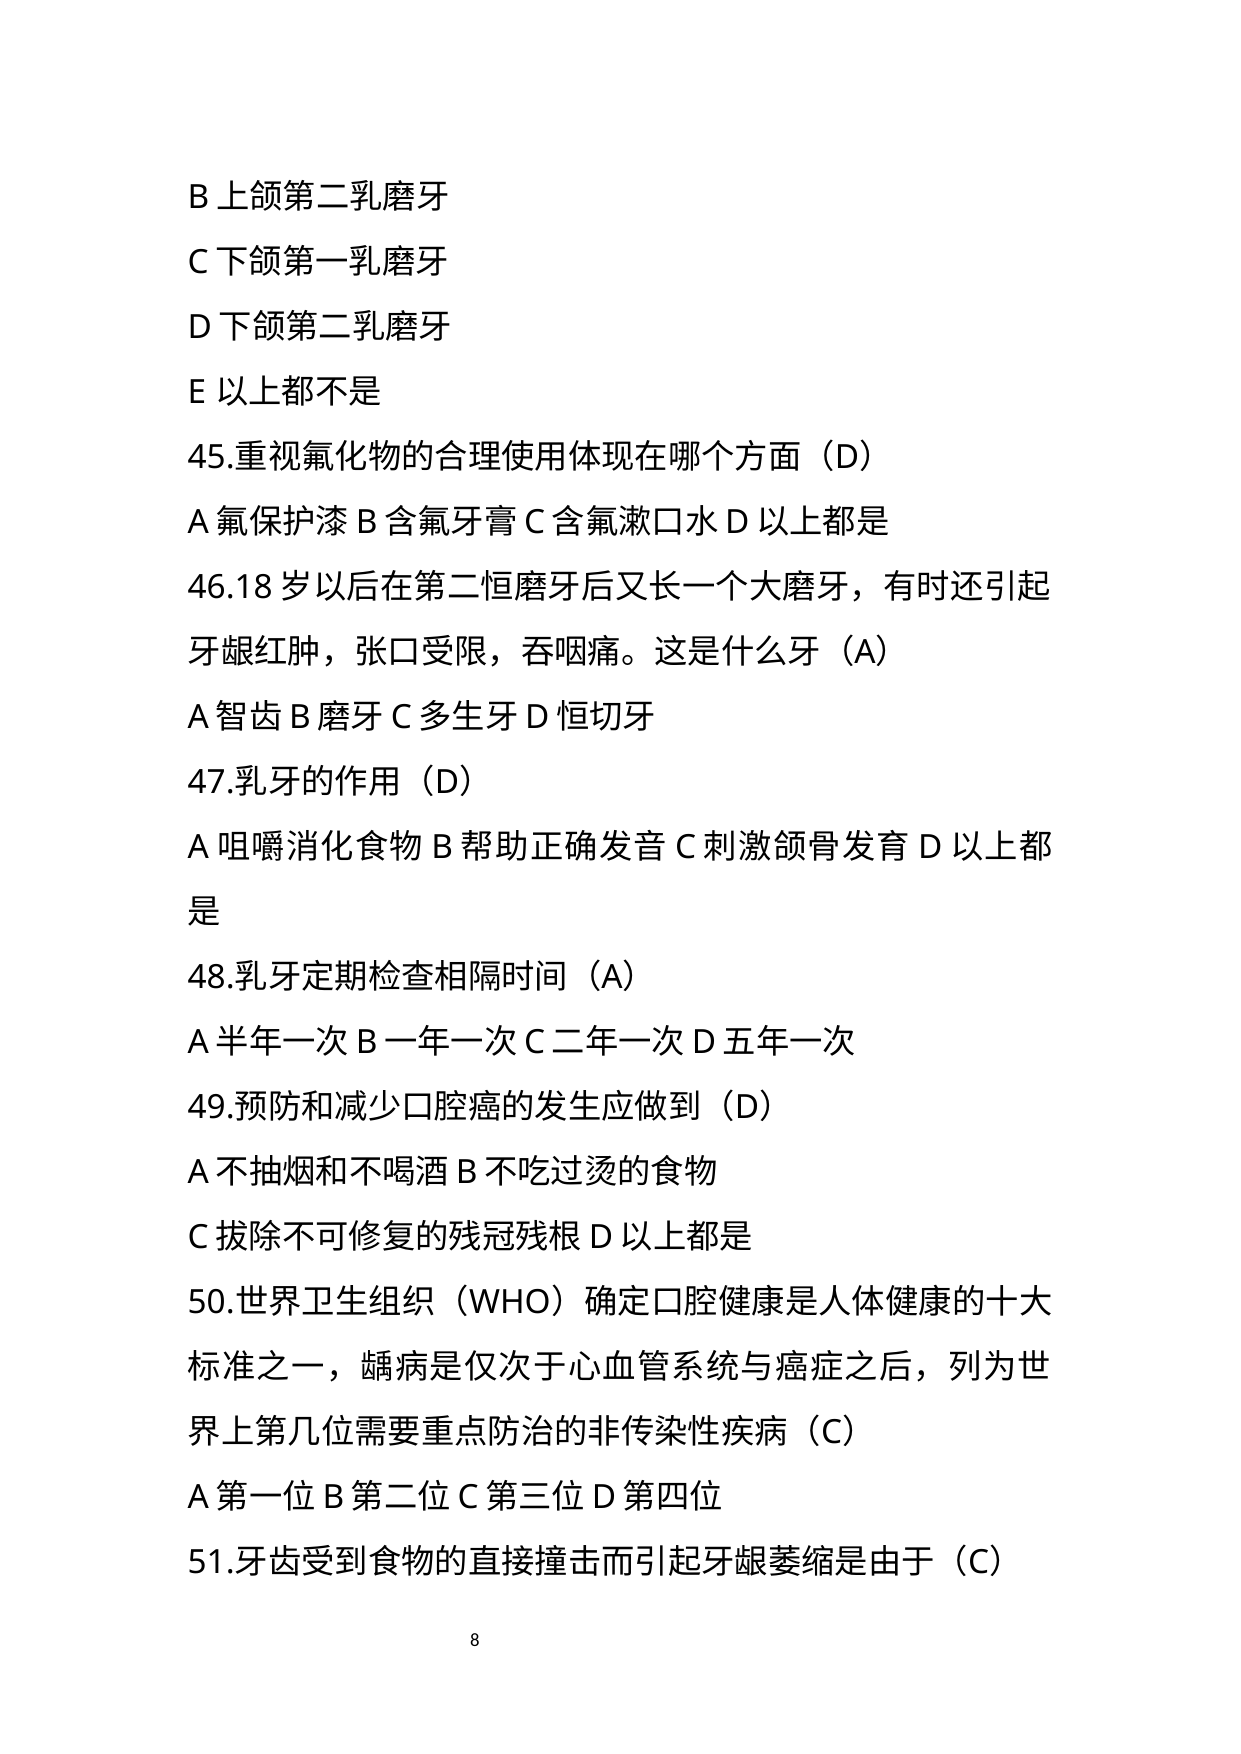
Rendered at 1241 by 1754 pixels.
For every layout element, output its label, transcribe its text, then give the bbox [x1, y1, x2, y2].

text B上颌第二乳磨牙 [187, 162, 1053, 227]
text A半年一次B一年一次C二年一次D五年一次 [187, 1007, 1053, 1072]
text E 以上都不是 [187, 357, 1053, 422]
text D下颌第二乳磨牙 [187, 292, 1053, 357]
text 51.牙齿受到食物的直接撞击而引起牙龈萎缩是由于（C） [187, 1527, 1053, 1592]
text 46.18岁以后在第二恒磨牙后又长一个大磨牙，有时还引起牙龈红肿，张口受限，吞咽痛。这是什么牙（A） [187, 552, 1053, 682]
text 50.世界卫生组织（WHO）确定口腔健康是人体健康的十大标准之一，龋病是仅次于心血管系统与癌症之后，列为世界上第几位需要重点防治的非传染性疾病（C） [187, 1267, 1053, 1462]
text 47.乳牙的作用（D） [187, 747, 1053, 812]
text A不抽烟和不喝酒B不吃过烫的食物 [187, 1137, 1053, 1202]
text A氟保护漆B含氟牙膏C含氟漱口水D以上都是 [187, 487, 1053, 552]
text C拔除不可修复的残冠残根D以上都是 [187, 1202, 1053, 1267]
text 49.预防和减少口腔癌的发生应做到（D） [187, 1072, 1053, 1137]
text A第一位B第二位C第三位D第四位 [187, 1462, 1053, 1527]
text A咀嚼消化食物B帮助正确发音C刺激颌骨发育D以上都是 [187, 812, 1053, 942]
text A智齿B磨牙C多生牙D恒切牙 [187, 682, 1053, 747]
text 45.重视氟化物的合理使用体现在哪个方面（D） [187, 422, 1053, 487]
text C下颌第一乳磨牙 [187, 227, 1053, 292]
text 48.乳牙定期检查相隔时间（A） [187, 942, 1053, 1007]
